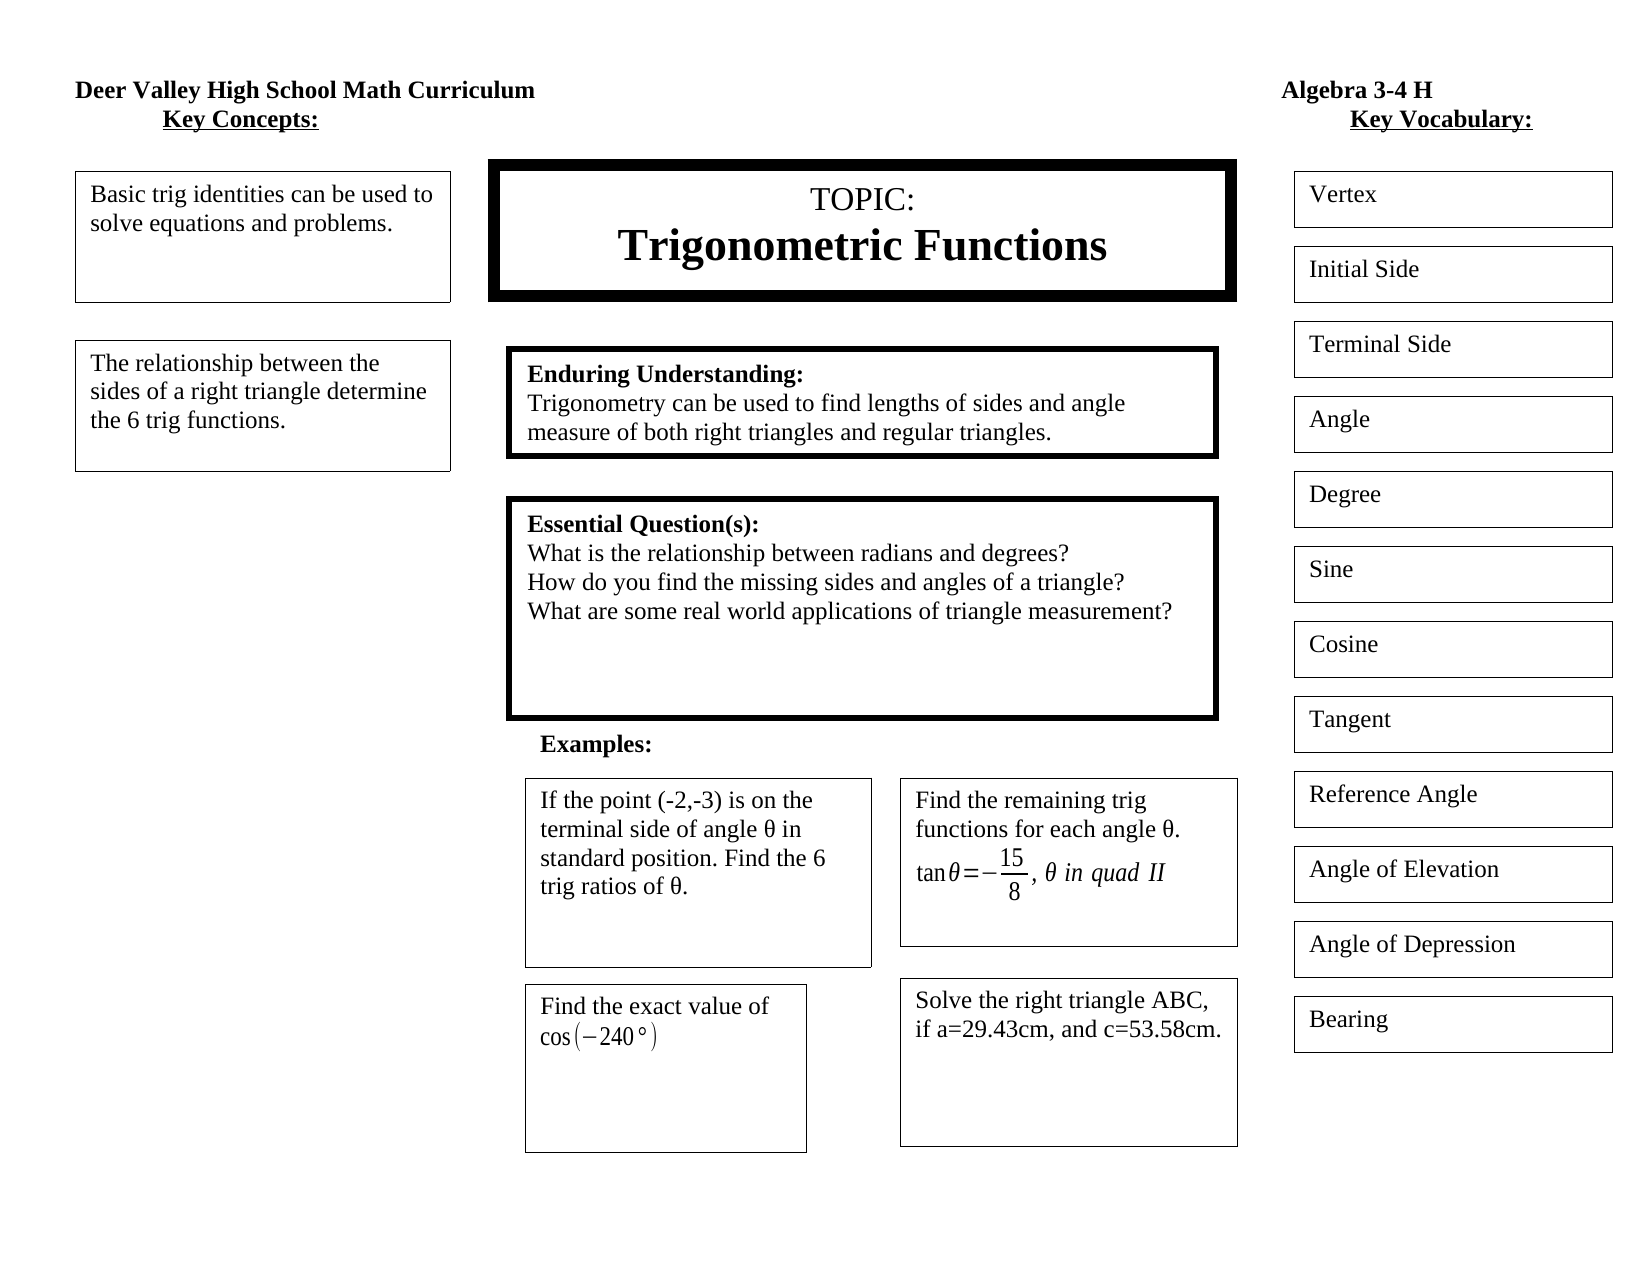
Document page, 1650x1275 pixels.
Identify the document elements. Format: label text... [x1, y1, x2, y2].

text Key Concepts: Key Vocabulary: [75, 104, 1575, 132]
